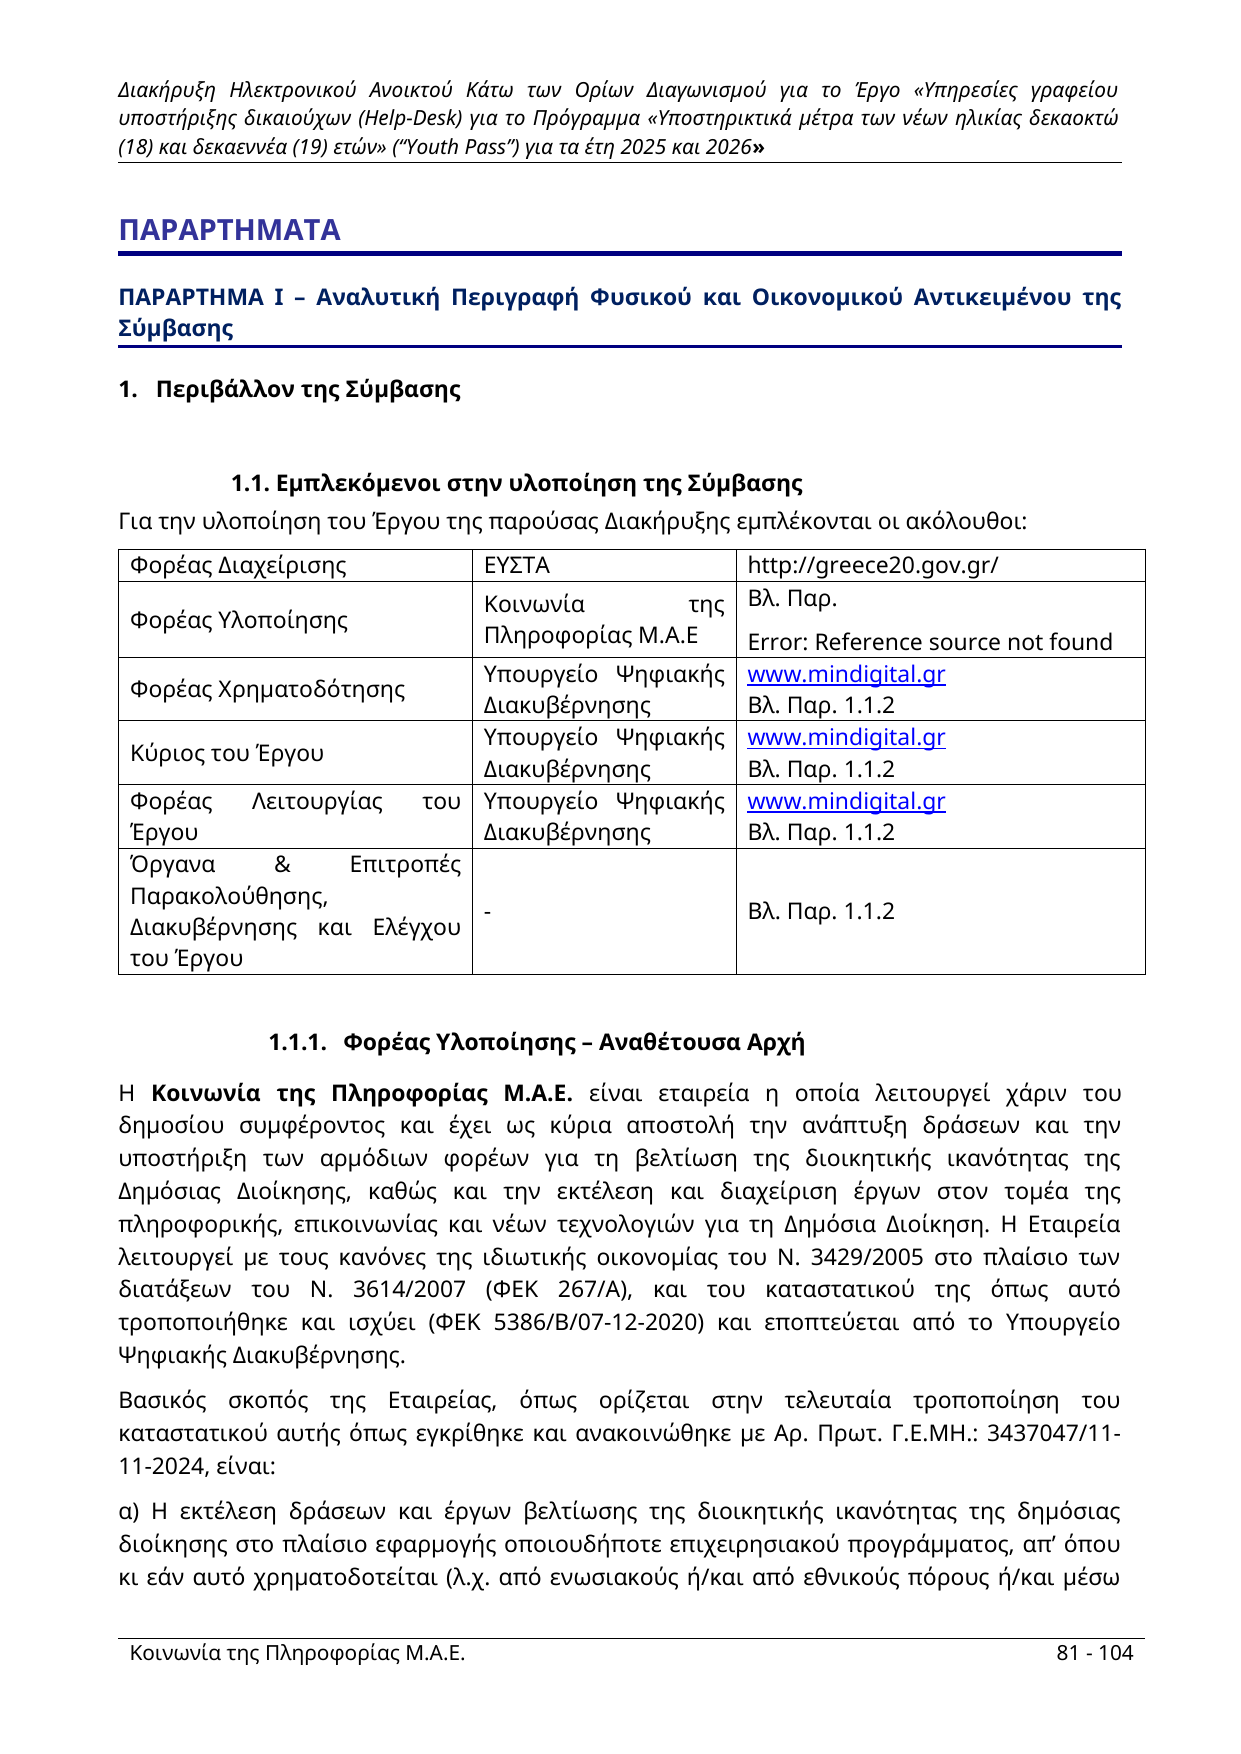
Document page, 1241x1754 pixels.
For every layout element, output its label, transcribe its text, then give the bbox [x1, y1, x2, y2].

table_cell www.mindigital.gr Βλ. Παρ. 1.1.2 [737, 721, 1145, 784]
table_cell Βλ. Παρ. 1.1.2 [737, 849, 1145, 973]
table_cell Κύριος του Έργου [119, 721, 472, 784]
table_cell www.mindigital.gr Βλ. Παρ. 1.1.2 [737, 658, 1145, 720]
subtitle Περιβάλλον της Σύμβασης [118, 373, 1122, 405]
table_cell Φορέας Λειτουργίας του Έργου [119, 785, 472, 847]
table_header ΕΥΣΤΑ [473, 550, 736, 581]
subtitle ΠΑΡΑΡΤΗΜΑ Ι – Αναλυτική Περιγραφή Φυσικού και Οικονομικού Αντικειμένου της Σύμβασης [118, 281, 1122, 345]
table_cell Υπουργείο Ψηφιακής Διακυβέρνησης [473, 658, 736, 720]
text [118, 1495, 1122, 1592]
text Βασικός σκοπός της Εταιρείας, όπως ορίζεται στην τελευταία τροποποίηση του καταστατικού αυτής όπως εγκρίθηκε και ανακοινώθηκε με Αρ. Πρωτ. Γ.Ε.ΜΗ.: 3437047/11-11-2024, είναι: [118, 1384, 1122, 1481]
table_cell Φορέας Υλοποίησης [119, 582, 472, 657]
subtitle Εμπλεκόμενοι στην υλοποίηση της Σύμβασης [231, 467, 1122, 498]
table_cell Φορέας Χρηματοδότησης [119, 658, 472, 720]
table_cell www.mindigital.gr Βλ. Παρ. 1.1.2 [737, 785, 1145, 847]
table_cell - [473, 849, 736, 973]
table_cell Κοινωνία της Πληροφορίας Μ.Α.Ε [473, 582, 736, 657]
text Η Κοινωνία της Πληροφορίας Μ.Α.Ε. είναι εταιρεία η οποία λειτουργεί χάριν του δημοσίου συμφέροντος και έχει ως κύρια αποστολή την ανάπτυξη δράσεων και την υποστήριξη των αρμόδιων φορέων για τη βελτίωση της διοικητικής ικανότητας της Δημόσιας Διοίκησης, καθώς και την εκτέλεση και διαχείριση έργων στον τομέα της πληροφορικής, επικοινωνίας και νέων τεχνολογιών για τη Δημόσια Διοίκηση. Η Εταιρεία λειτουργεί με τους κανόνες της ιδιωτικής οικονομίας του N. 3429/2005 στο πλαίσιο των διατάξεων του N. 3614/2007 (ΦΕΚ 267/Α), και του καταστατικού της όπως αυτό τροποποιήθηκε και ισχύει (ΦΕΚ 5386/Β/07-12-2020) και εποπτεύεται από το Υπουργείο Ψηφιακής Διακυβέρνησης. [118, 1077, 1122, 1370]
table_cell Υπουργείο Ψηφιακής Διακυβέρνησης [473, 785, 736, 847]
text Για την υλοποίηση του Έργου της παρούσας Διακήρυξης εμπλέκονται οι ακόλουθοι: [118, 505, 1122, 536]
table_cell Υπουργείο Ψηφιακής Διακυβέρνησης [473, 721, 736, 784]
table_cell Βλ. Παρ. Φορέας Υλοποίησης – Αναθέτουσα Αρχή [737, 582, 1145, 657]
subtitle ΠΑΡΑΡΤΗΜΑΤΑ [118, 209, 1122, 251]
table_header Φορέας Διαχείρισης [119, 550, 472, 581]
subtitle Φορέας Υλοποίησης – Αναθέτουσα Αρχή [268, 1027, 1122, 1056]
table_cell Όργανα & Επιτροπές Παρακολούθησης, Διακυβέρνησης και Ελέγχου του Έργου [119, 849, 472, 973]
table_header http://greece20.gov.gr/ [737, 550, 1145, 581]
